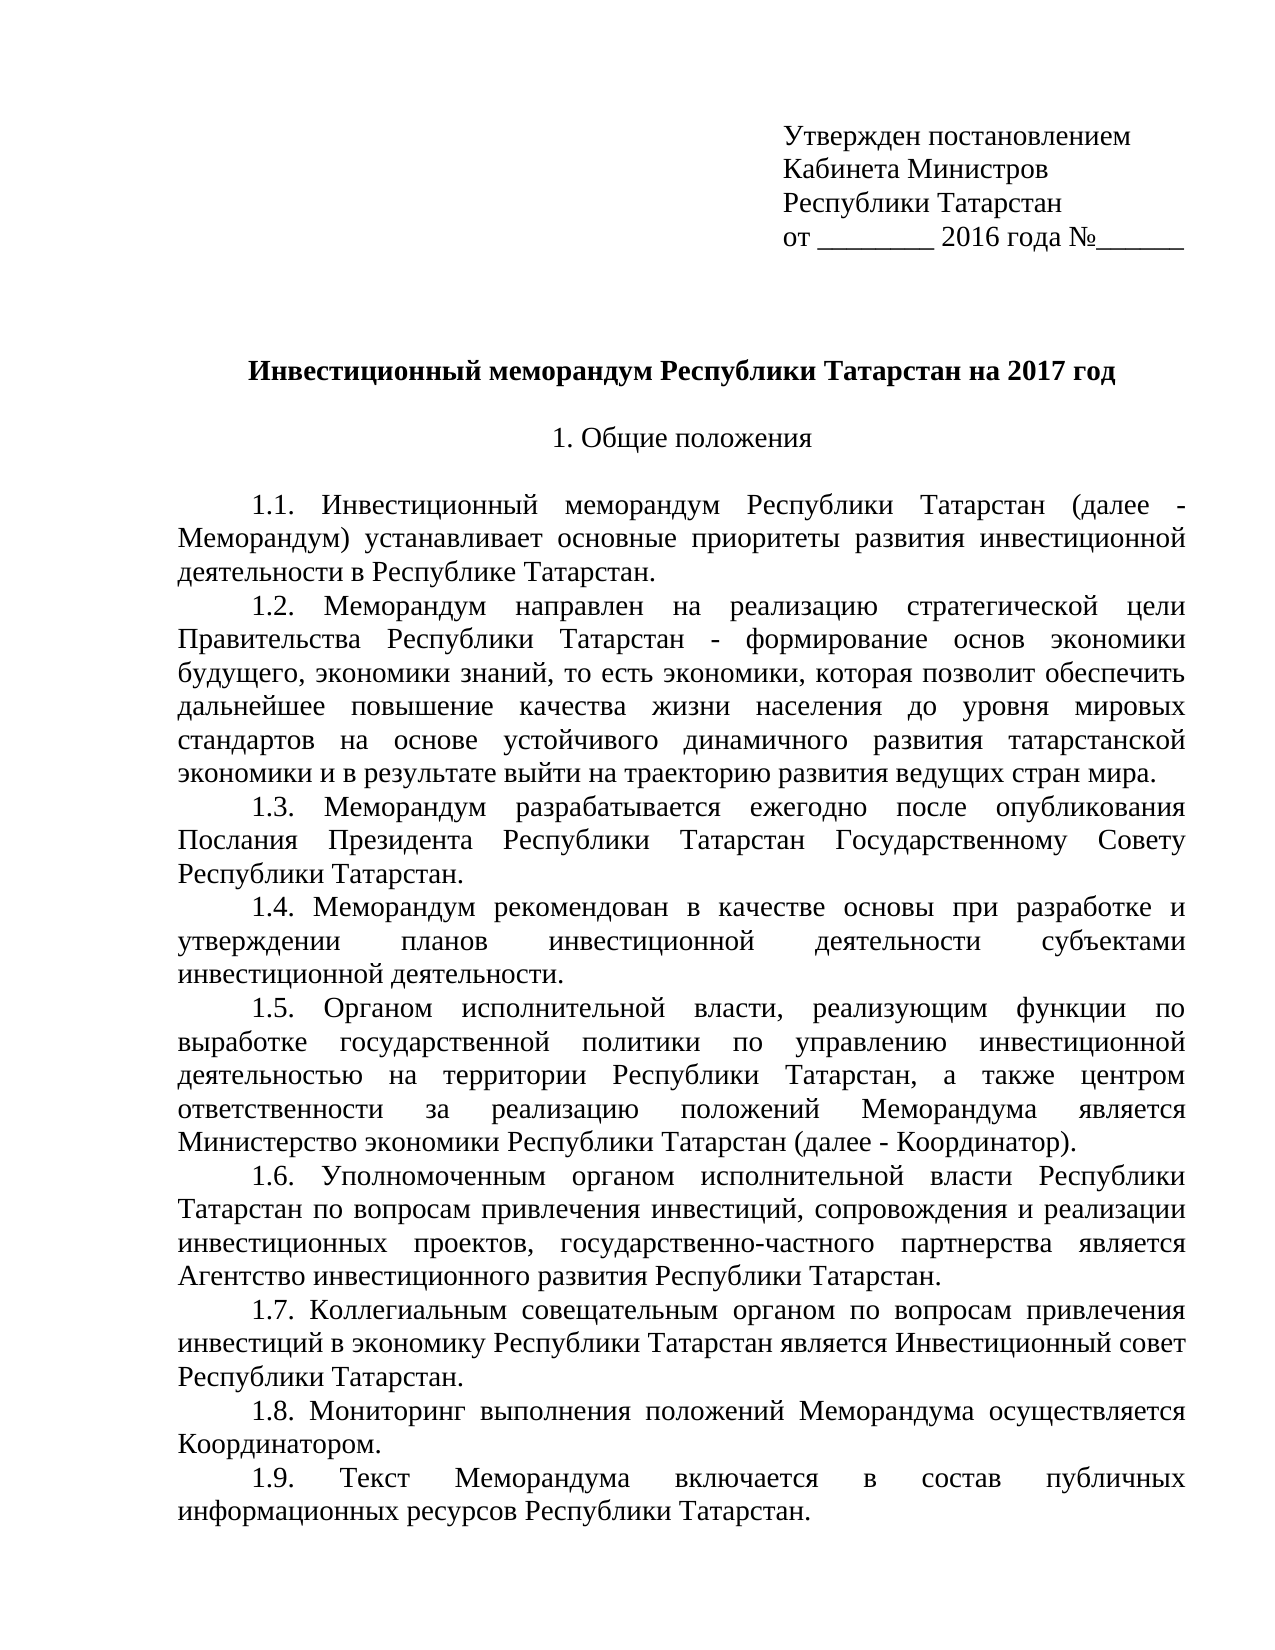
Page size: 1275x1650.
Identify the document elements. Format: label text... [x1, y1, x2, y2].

text 1.6. Уполномоченным органом исполнительной власти Республики Татарстан по вопросам привлечения инвестиций, сопровождения и реализации инвестиционных проектов, государственно-частного партнерства является Агентство инвестиционного развития Республики Татарстан. [177, 1158, 1186, 1292]
text 1.1. Инвестиционный меморандум Республики Татарстан (далее - Меморандум) устанавливает основные приоритеты развития инвестиционной деятельности в Республике Татарстан. [177, 487, 1186, 588]
text Утвержден постановлением [177, 118, 1186, 152]
text Республики Татарстан [177, 185, 1186, 219]
text 1.3. Меморандум разрабатывается ежегодно после опубликования Послания Президента Республики Татарстан Государственному Совету Республики Татарстан. [177, 789, 1186, 889]
text 1.5. Органом исполнительной власти, реализующим функции по выработке государственной политики по управлению инвестиционной деятельностью на территории Республики Татарстан, а также центром ответственности за реализацию положений Меморандума является Министерство экономики Республики Татарстан (далее - Координатор). [177, 990, 1186, 1158]
text 1.2. Меморандум направлен на реализацию стратегической цели Правительства Республики Татарстан - формирование основ экономики будущего, экономики знаний, то есть экономики, которая позволит обеспечить дальнейшее повышение качества жизни населения до уровня мировых стандартов на основе устойчивого динамичного развития татарстанской экономики и в результате выйти на траекторию развития ведущих стран мира. [177, 588, 1186, 789]
text 1. Общие положения [177, 420, 1186, 453]
text 1.7. Коллегиальным совещательным органом по вопросам привлечения инвестиций в экономику Республики Татарстан является Инвестиционный совет Республики Татарстан. [177, 1292, 1186, 1393]
text 1.4. Меморандум рекомендован в качестве основы при разработке и утверждении планов инвестиционной деятельности субъектами инвестиционной деятельности. [177, 889, 1186, 990]
title Инвестиционный меморандум Республики Татарстан на 2017 год [177, 353, 1186, 386]
text 1.8. Мониторинг выполнения положений Меморандума осуществляется Координатором. [177, 1393, 1186, 1460]
text от ________ 2016 года №______ [177, 219, 1186, 252]
text Кабинета Министров [177, 152, 1186, 185]
text 1.9. Текст Меморандума включается в состав публичных информационных ресурсов Республики Татарстан. [177, 1460, 1186, 1527]
